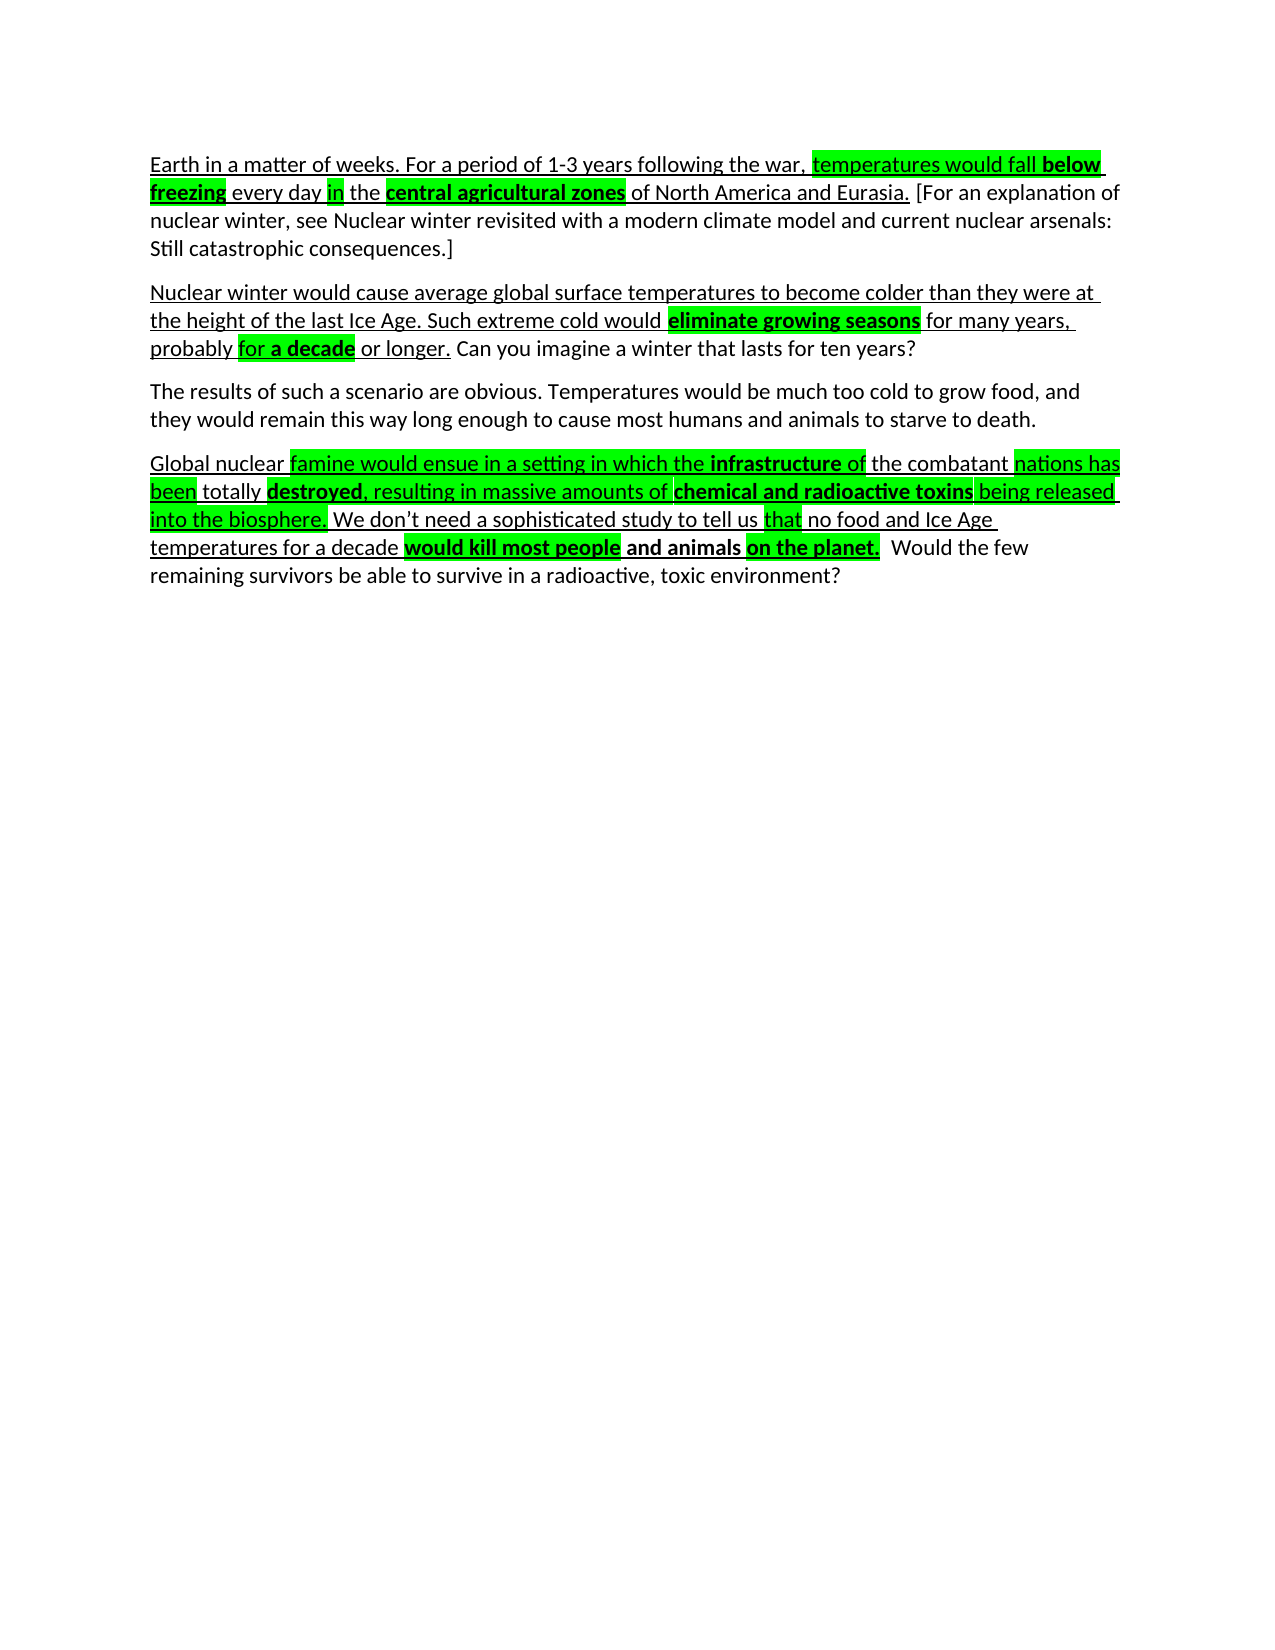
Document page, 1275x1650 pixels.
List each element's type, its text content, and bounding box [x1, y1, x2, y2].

text Global nuclear famine would ensue in a setting in which the infrastructure of the combatant nations has been totally destroyed, resulting in massive amounts of chemical and radioactive toxins being released into the biosphere. We don’t need a sophisticated study to tell us that no food and Ice Age temperatures for a decade would kill most people and animals on the planet. Would the few remaining survivors be able to survive in a radioactive, toxic environment? [150, 449, 1125, 589]
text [150, 150, 1125, 262]
text The results of such a scenario are obvious. Temperatures would be much too cold to grow food, and they would remain this way long enough to cause most humans and animals to starve to death. [150, 377, 1125, 433]
text Nuclear winter would cause average global surface temperatures to become colder than they were at the height of the last Ice Age. Such extreme cold would eliminate growing seasons for many years, probably for a decade or longer. Can you imagine a winter that lasts for ten years? [150, 278, 1125, 362]
